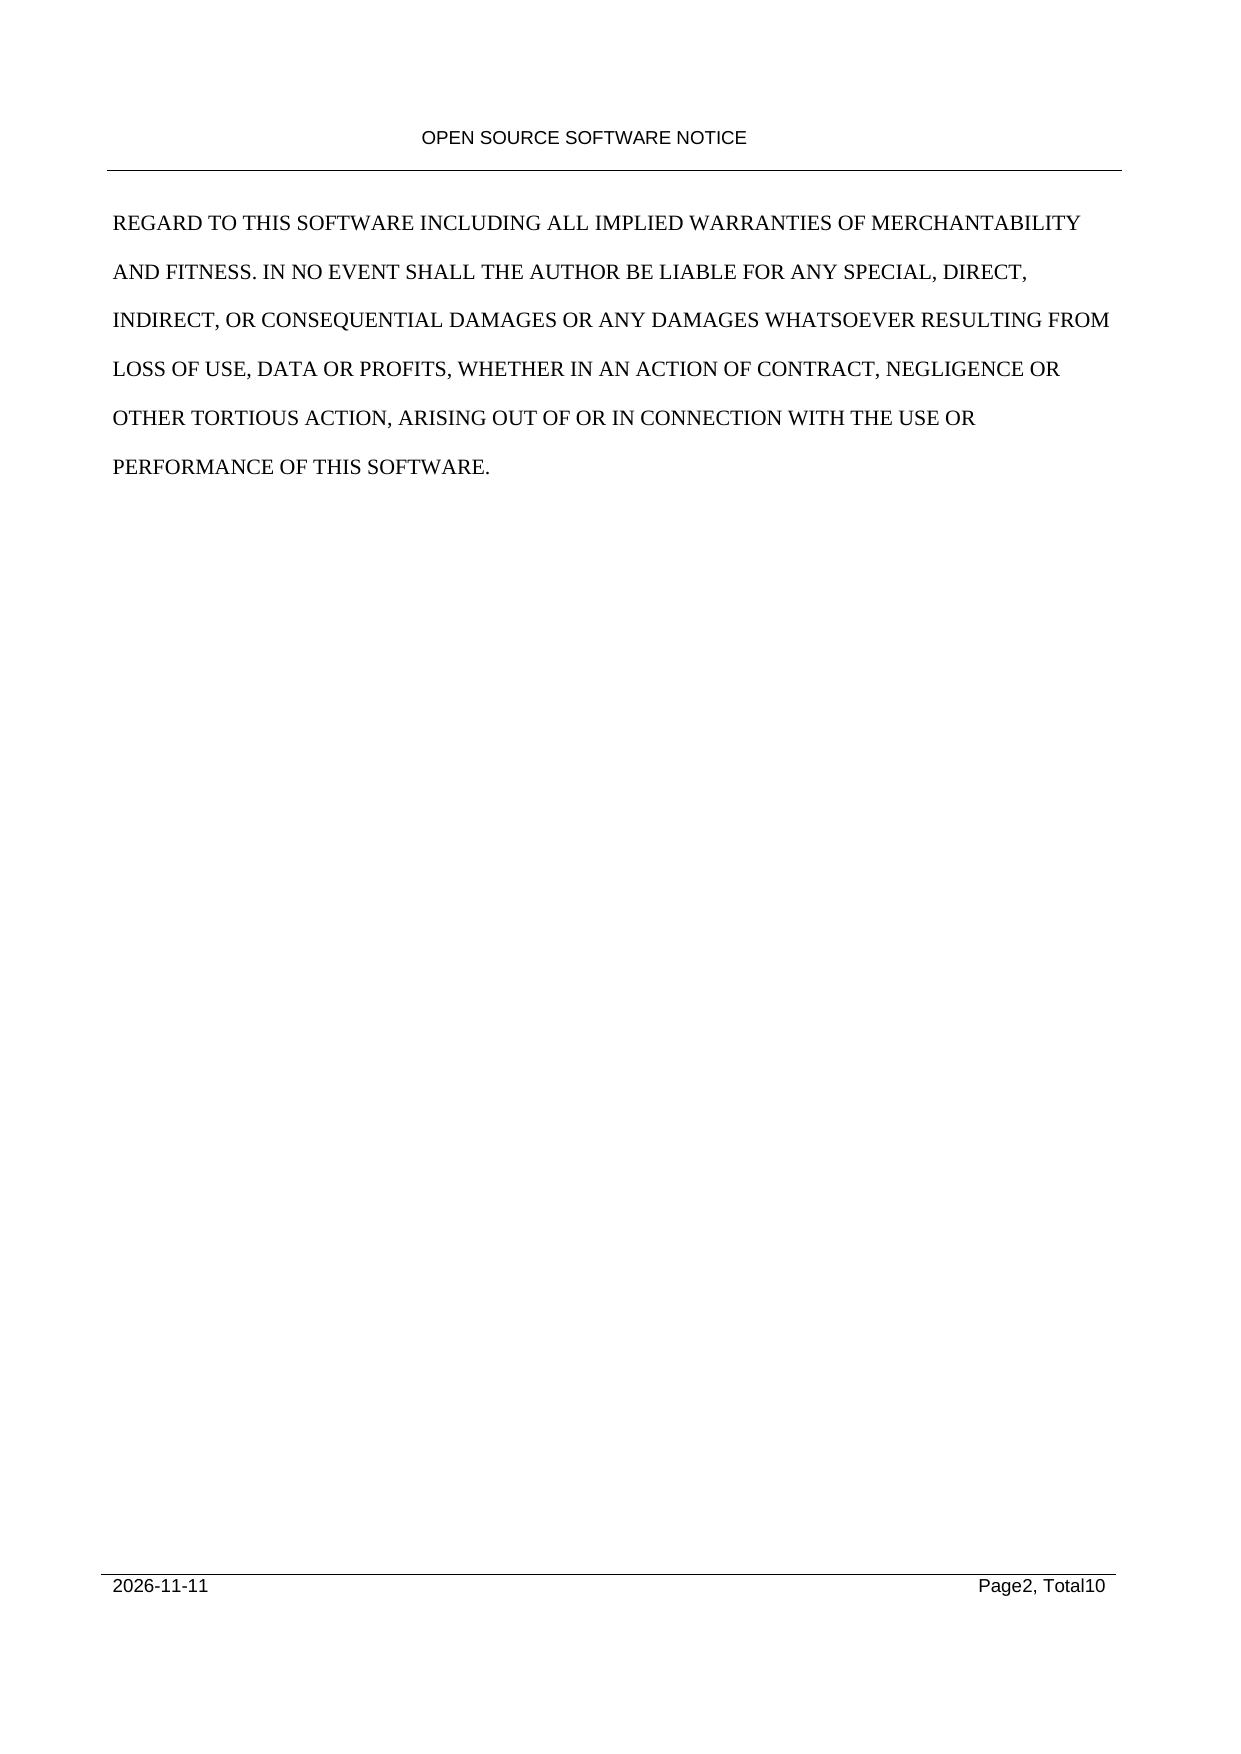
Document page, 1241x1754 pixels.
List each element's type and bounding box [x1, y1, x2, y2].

text [112, 206, 1128, 531]
